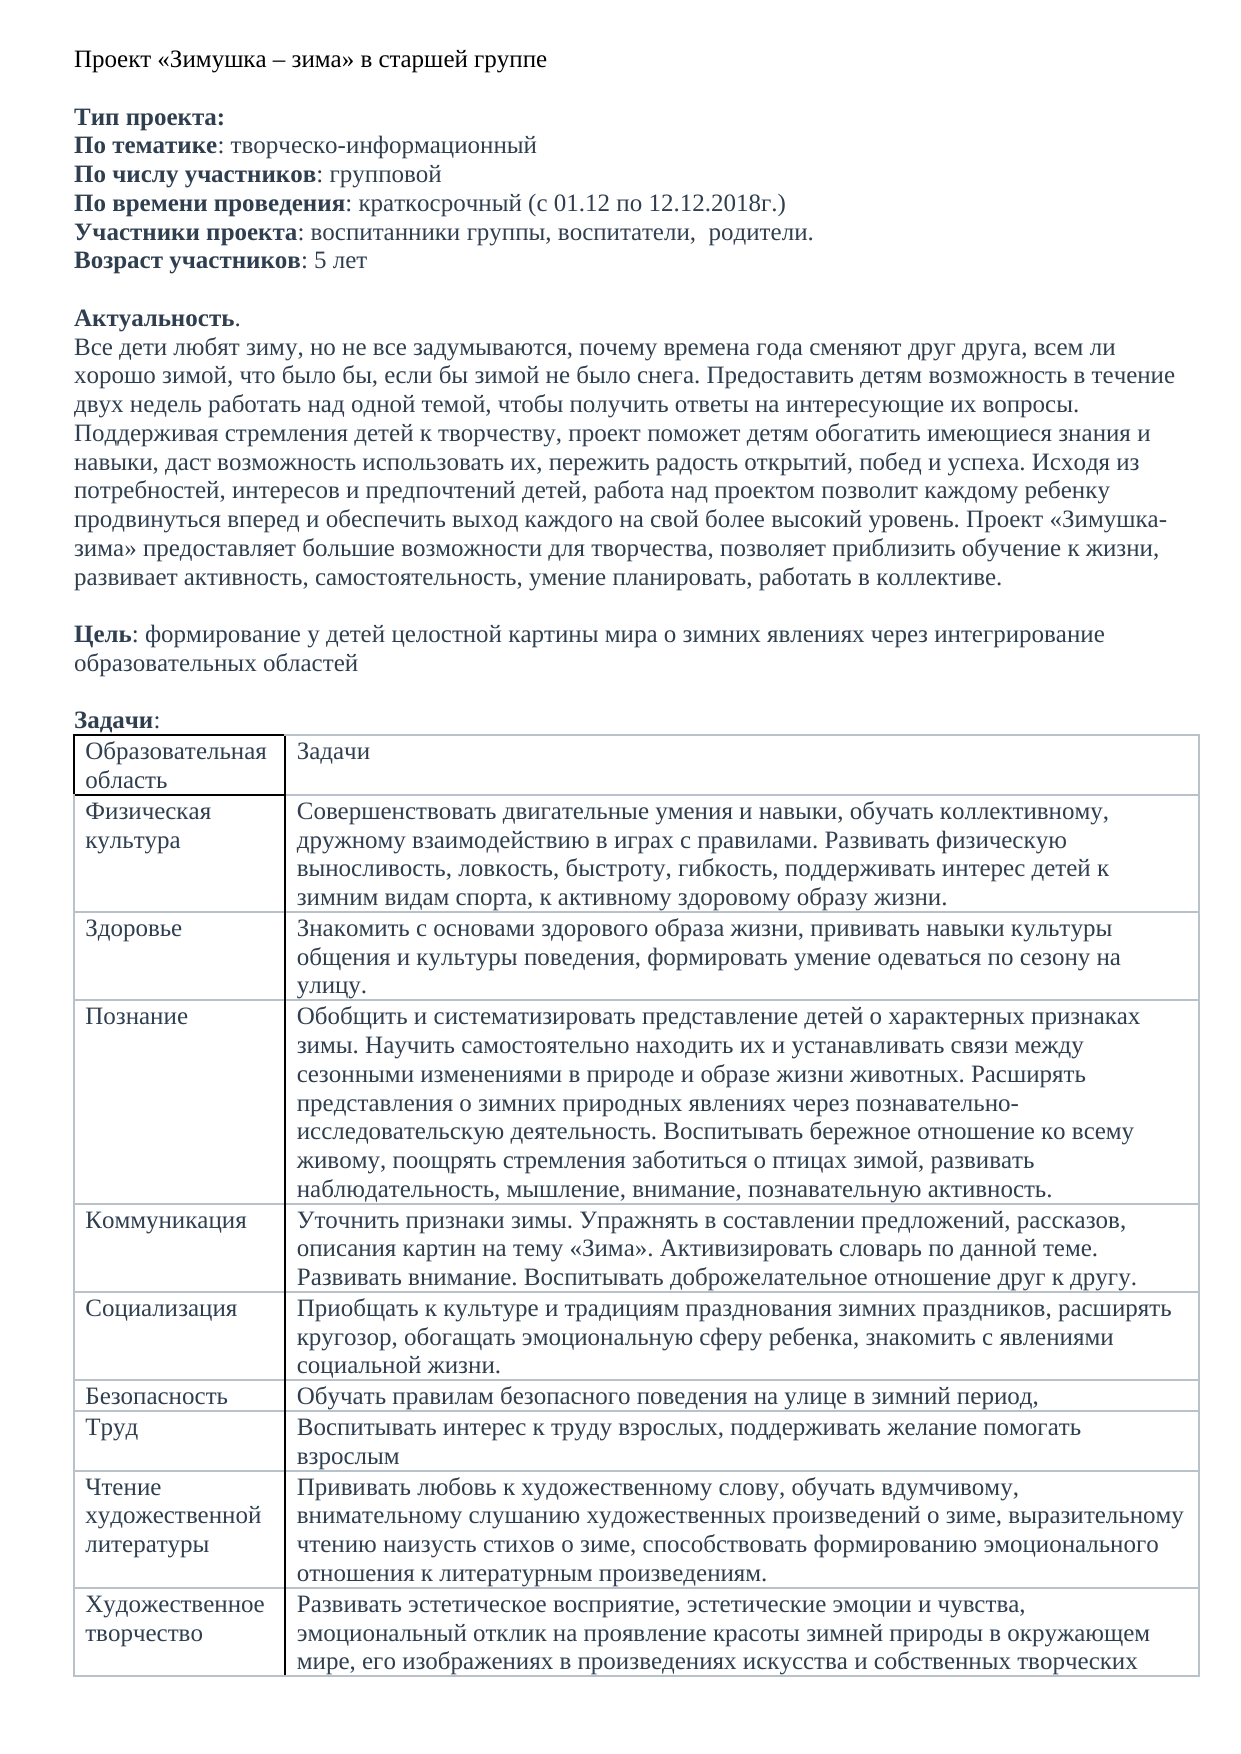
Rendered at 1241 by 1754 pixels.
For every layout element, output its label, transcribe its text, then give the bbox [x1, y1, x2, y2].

table_cell Совершенствовать двигательные умения и навыки, обучать коллективному, дружному взаимодействию в играх с правилами. Развивать физическую выносливость, ловкость, быстроту, гибкость, поддерживать интерес детей к зимним видам спорта, к активному здоровому образу жизни. [286, 796, 1198, 911]
table_cell Коммуникация [75, 1205, 284, 1291]
text Поддерживая стремления детей к творчеству, проект поможет детям обогатить имеющиеся знания и навыки, даст возможность использовать их, пережить радость открытий, побед и успеха. Исходя из потребностей, интересов и предпочтений детей, работа над проектом позволит каждому ребенку продвинуться вперед и обеспечить выход каждого на свой более высокий уровень. Проект «Зимушка-зима» предоставляет большие возможности для творчества, позволяет приблизить обучение к жизни, развивает активность, самостоятельность, умение планировать, работать в коллективе. [74, 418, 1196, 591]
text Тип проекта: [74, 102, 1196, 131]
table_cell Безопасность [75, 1381, 284, 1410]
table_header Задачи [286, 736, 1198, 794]
table_cell Знакомить с основами здорового образа жизни, прививать навыки культуры общения и культуры поведения, формировать умение одеваться по сезону на улицу. [286, 913, 1198, 999]
text Все дети любят зиму, но не все задумываются, почему времена года сменяют друг друга, всем ли хорошо зимой, что было бы, если бы зимой не было снега. Предоставить детям возможность в течение двух недель работать над одной темой, чтобы получить ответы на интересующие их вопросы. [74, 332, 1196, 418]
text По времени проведения: краткосрочный (с 01.12 по 12.12.2018г.) [74, 188, 1196, 217]
text Участники проекта: воспитанники группы, воспитатели, родители. [74, 217, 1196, 246]
table_cell Чтение художественной литературы [75, 1472, 284, 1587]
table_cell Здоровье [75, 913, 284, 999]
table_cell Социализация [75, 1293, 284, 1379]
table_cell Уточнить признаки зимы. Упражнять в составлении предложений, рассказов, описания картин на тему «Зима». Активизировать словарь по данной теме. Развивать внимание. Воспитывать доброжелательное отношение друг к другу. [286, 1205, 1198, 1291]
text Актуальность. [74, 303, 1196, 332]
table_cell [75, 1589, 284, 1675]
text Проект «Зимушка – зима» в старшей группе [74, 44, 1196, 73]
table_header Образовательная область [75, 736, 284, 794]
table_cell Приобщать к культуре и традициям празднования зимних праздников, расширять кругозор, обогащать эмоциональную сферу ребенка, знакомить с явлениями социальной жизни. [286, 1293, 1198, 1379]
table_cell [286, 1589, 1198, 1675]
text Цель: формирование у детей целостной картины мира о зимних явлениях через интегрирование образовательных областей [74, 619, 1196, 677]
text По числу участников: групповой [74, 159, 1196, 188]
text По тематике: творческо-информационный [74, 131, 1196, 159]
table_cell Обобщить и систематизировать представление детей о характерных признаках зимы. Научить самостоятельно находить их и устанавливать связи между сезонными изменениями в природе и образе жизни животных. Расширять представления о зимних природных явлениях через познавательно-исследовательскую деятельность. Воспитывать бережное отношение ко всему живому, поощрять стремления заботиться о птицах зимой, развивать наблюдательность, мышление, внимание, познавательную активность. [286, 1001, 1198, 1203]
table_cell Познание [75, 1001, 284, 1203]
table_cell Труд [75, 1412, 284, 1470]
text Возраст участников: 5 лет [74, 246, 1196, 274]
table_cell Прививать любовь к художественному слову, обучать вдумчивому, внимательному слушанию художественных произведений о зиме, выразительному чтению наизусть стихов о зиме, способствовать формированию эмоционального отношения к литературным произведениям. [286, 1472, 1198, 1587]
table_cell Воспитывать интерес к труду взрослых, поддерживать желание помогать взрослым [286, 1412, 1198, 1470]
table_cell Обучать правилам безопасного поведения на улице в зимний период, [286, 1381, 1198, 1410]
table_cell Физическая культура [75, 796, 284, 911]
text Задачи: [74, 706, 1196, 734]
